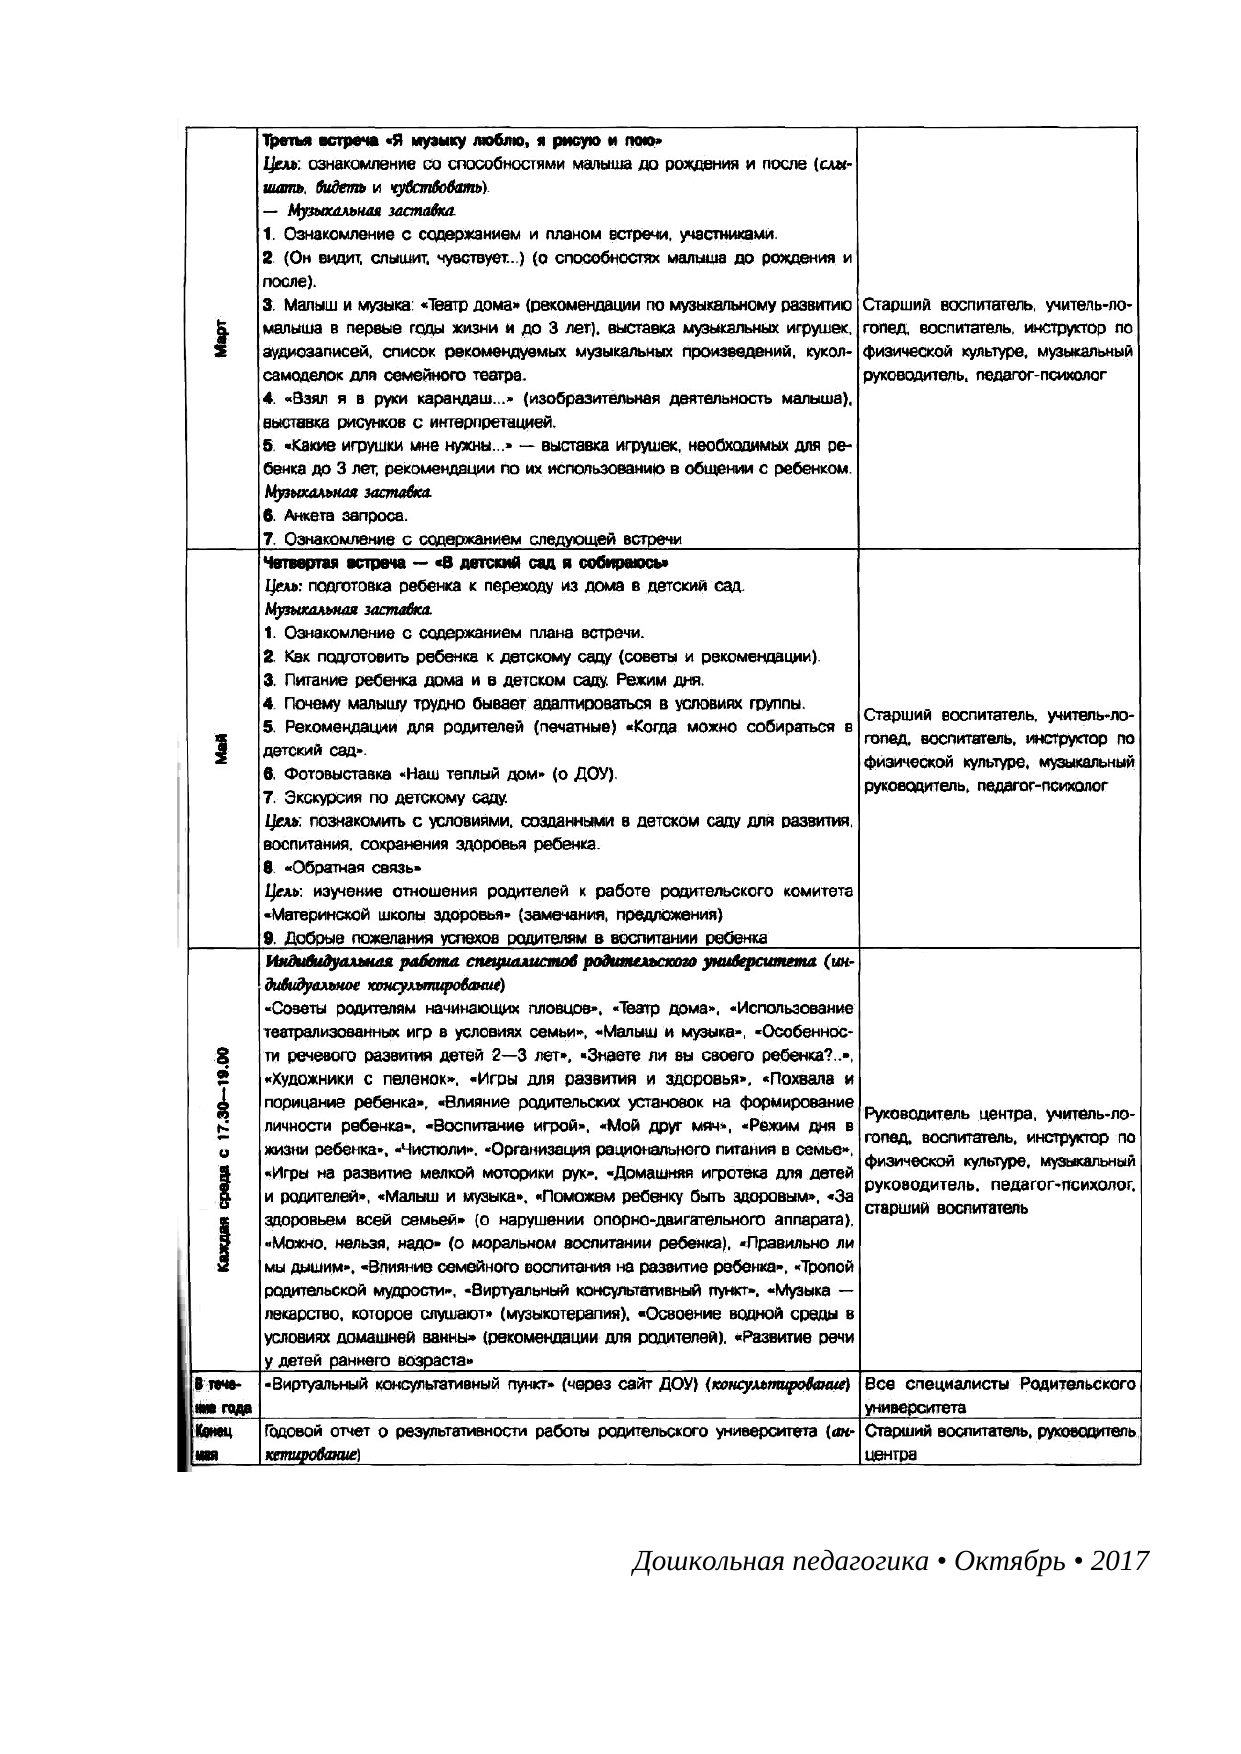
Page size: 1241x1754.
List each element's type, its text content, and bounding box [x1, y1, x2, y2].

picture [177, 118, 1152, 1472]
text Дошкольная педагогика • Октябрь • 2017 [177, 1543, 1152, 1576]
